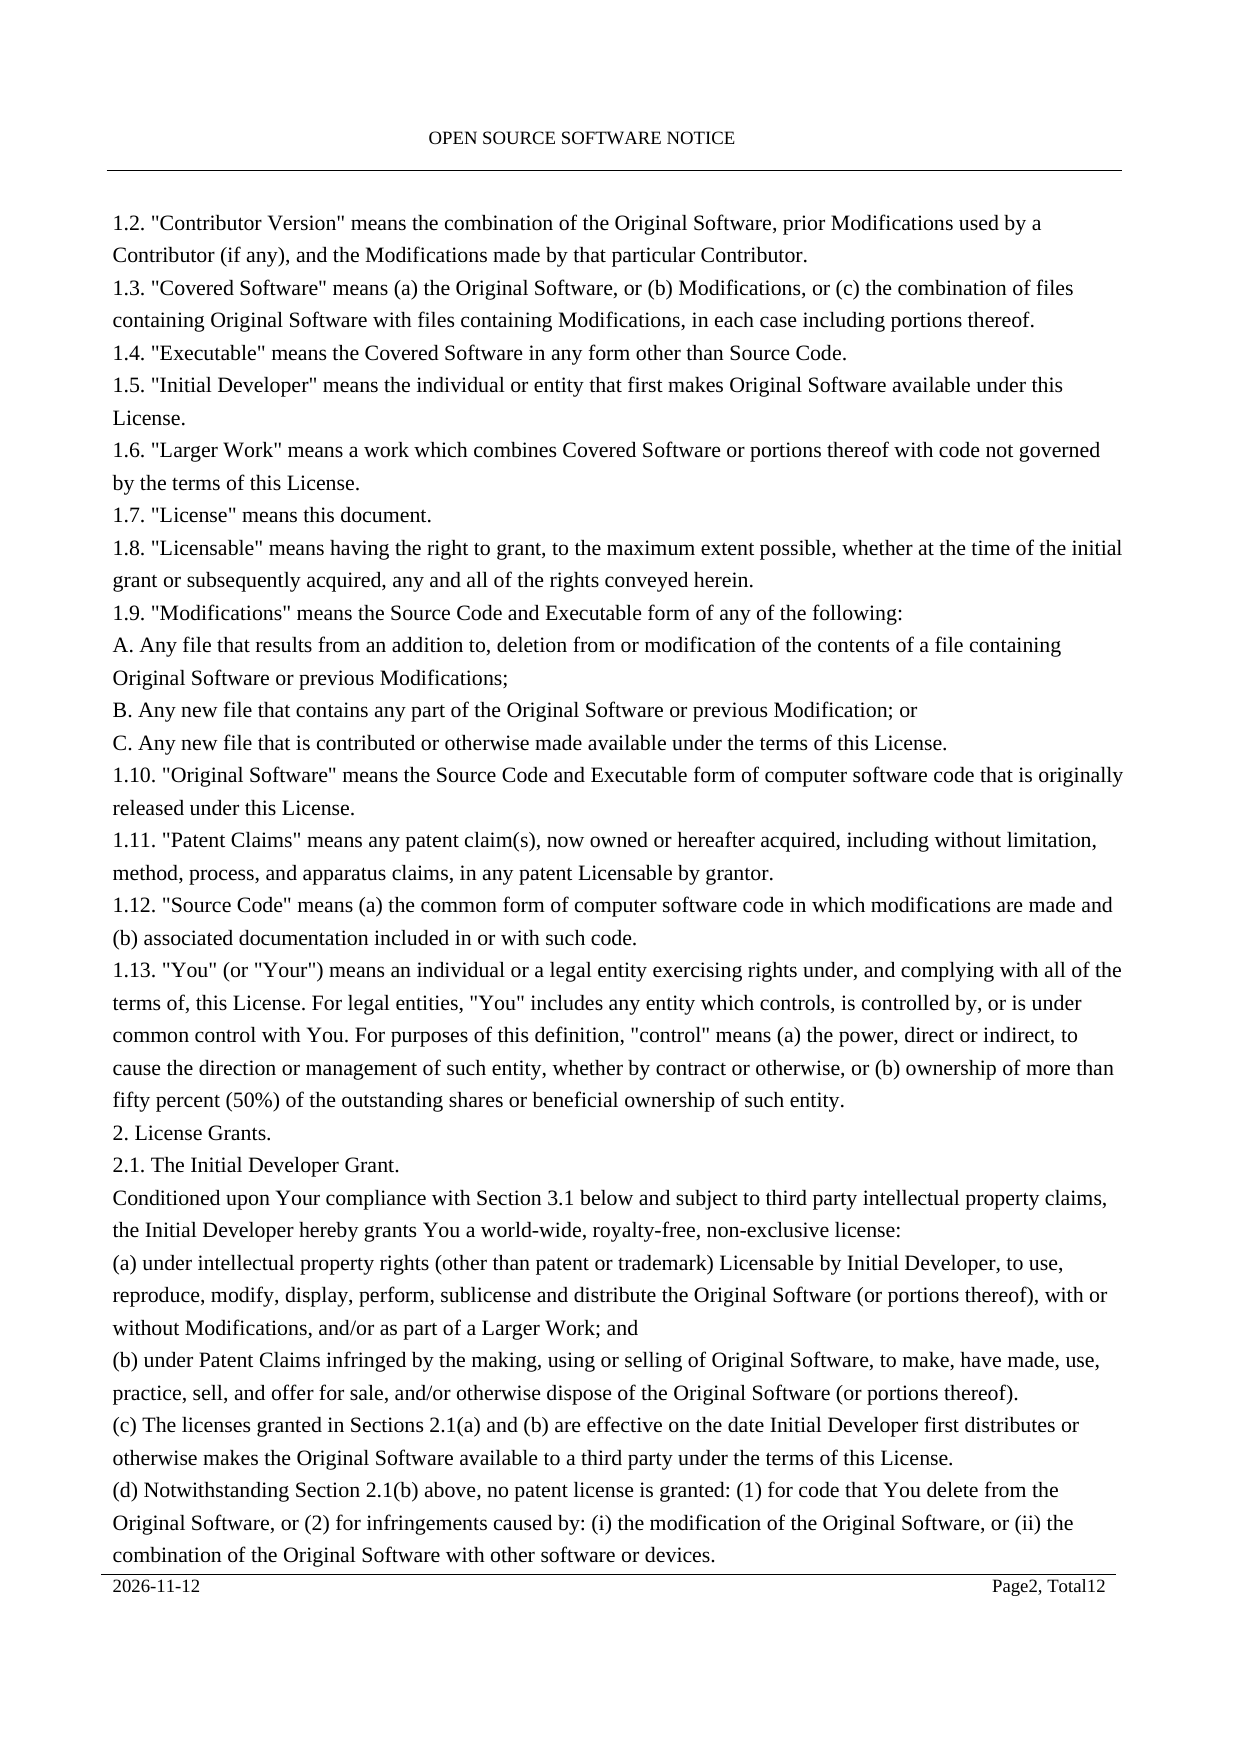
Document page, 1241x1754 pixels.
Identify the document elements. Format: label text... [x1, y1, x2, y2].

text A. Any file that results from an addition to, deletion from or modification of the contents of a file containing Original Software or previous Modifications; [112, 629, 1128, 694]
text Conditioned upon Your compliance with Section 3.1 below and subject to third party intellectual property claims, the Initial Developer hereby grants You a world-wide, royalty-free, non-exclusive license: [112, 1181, 1128, 1246]
text 1.12. "Source Code" means (a) the common form of computer software code in which modifications are made and (b) associated documentation included in or with such code. [112, 889, 1128, 954]
text 1.9. "Modifications" means the Source Code and Executable form of any of the following: [112, 596, 1128, 629]
text 1.3. "Covered Software" means (a) the Original Software, or (b) Modifications, or (c) the combination of files containing Original Software with files containing Modifications, in each case including portions thereof. [112, 271, 1128, 336]
text 1.4. "Executable" means the Covered Software in any form other than Source Code. [112, 336, 1128, 369]
text C. Any new file that is contributed or otherwise made available under the terms of this License. [112, 726, 1128, 759]
text 1.7. "License" means this document. [112, 499, 1128, 531]
text 1.8. "Licensable" means having the right to grant, to the maximum extent possible, whether at the time of the initial grant or subsequently acquired, any and all of the rights conveyed herein. [112, 531, 1128, 596]
text (d) Notwithstanding Section 2.1(b) above, no patent license is granted: (1) for code that You delete from the Original Software, or (2) for infringements caused by: (i) the modification of the Original Software, or (ii) the combination of the Original Software with other software or devices. [112, 1474, 1128, 1571]
text 1.2. "Contributor Version" means the combination of the Original Software, prior Modifications used by a Contributor (if any), and the Modifications made by that particular Contributor. [112, 206, 1128, 271]
text 2. License Grants. [112, 1116, 1128, 1149]
text B. Any new file that contains any part of the Original Software or previous Modification; or [112, 694, 1128, 726]
text (c) The licenses granted in Sections 2.1(a) and (b) are effective on the date Initial Developer first distributes or otherwise makes the Original Software available to a third party under the terms of this License. [112, 1409, 1128, 1474]
text 1.13. "You" (or "Your") means an individual or a legal entity exercising rights under, and complying with all of the terms of, this License. For legal entities, "You" includes any entity which controls, is controlled by, or is under common control with You. For purposes of this definition, "control" means (a) the power, direct or indirect, to cause the direction or management of such entity, whether by contract or otherwise, or (b) ownership of more than fifty percent (50%) of the outstanding shares or beneficial ownership of such entity. [112, 954, 1128, 1116]
text 1.11. "Patent Claims" means any patent claim(s), now owned or hereafter acquired, including without limitation, method, process, and apparatus claims, in any patent Licensable by grantor. [112, 824, 1128, 889]
text (b) under Patent Claims infringed by the making, using or selling of Original Software, to make, have made, use, practice, sell, and offer for sale, and/or otherwise dispose of the Original Software (or portions thereof). [112, 1344, 1128, 1409]
text 1.6. "Larger Work" means a work which combines Covered Software or portions thereof with code not governed by the terms of this License. [112, 434, 1128, 499]
text (a) under intellectual property rights (other than patent or trademark) Licensable by Initial Developer, to use, reproduce, modify, display, perform, sublicense and distribute the Original Software (or portions thereof), with or without Modifications, and/or as part of a Larger Work; and [112, 1246, 1128, 1344]
text 1.5. "Initial Developer" means the individual or entity that first makes Original Software available under this License. [112, 369, 1128, 434]
text 1.10. "Original Software" means the Source Code and Executable form of computer software code that is originally released under this License. [112, 759, 1128, 824]
text 2.1. The Initial Developer Grant. [112, 1149, 1128, 1181]
